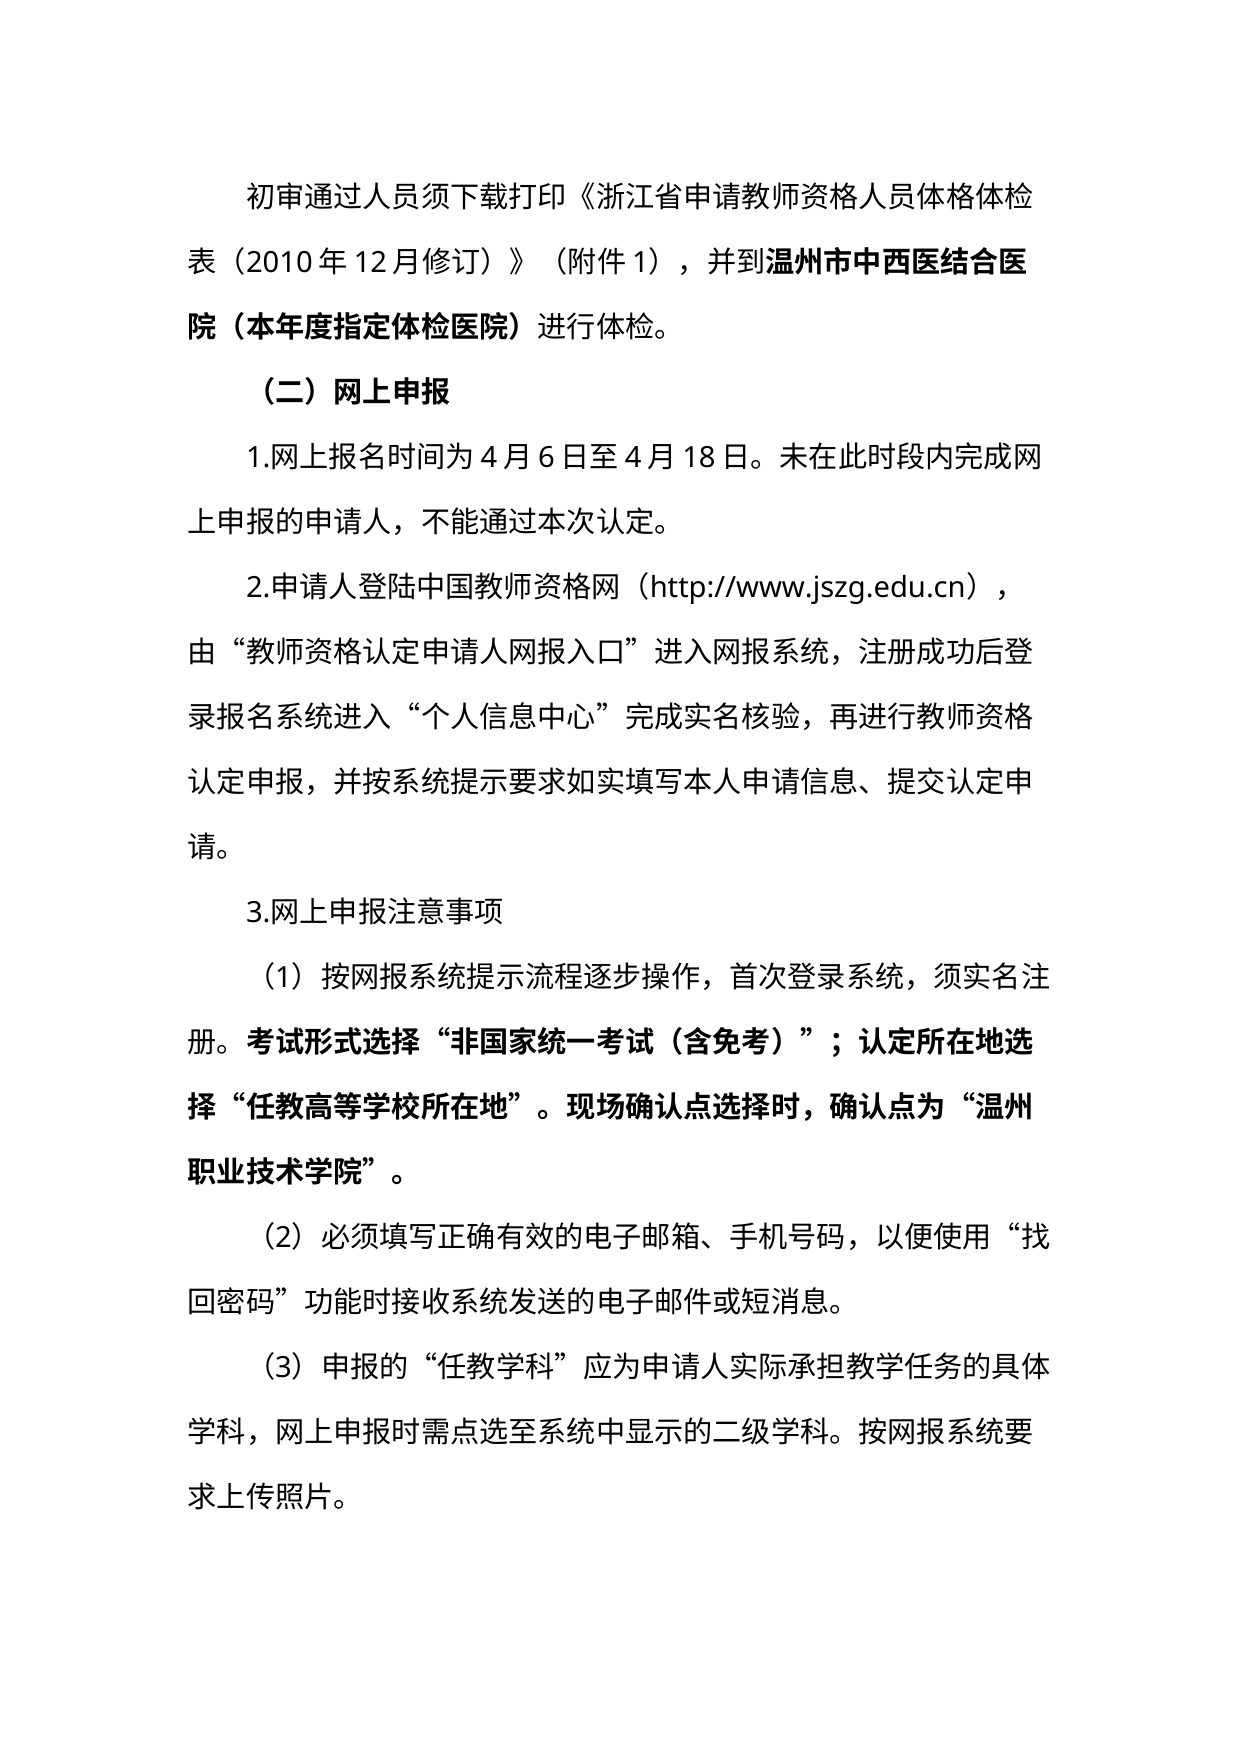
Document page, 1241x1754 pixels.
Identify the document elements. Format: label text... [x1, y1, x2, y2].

text （二）网上申报 [187, 357, 1053, 422]
text 1.网上报名时间为4月6日至4月18日。未在此时段内完成网上申报的申请人，不能通过本次认定。 [187, 422, 1053, 552]
text 3.网上申报注意事项 [187, 877, 1053, 942]
text （2）必须填写正确有效的电子邮箱、手机号码，以便使用“找回密码”功能时接收系统发送的电子邮件或短消息。 [187, 1202, 1053, 1332]
text 2.申请人登陆中国教师资格网（http://www.jszg.edu.cn），由“教师资格认定申请人网报入口”进入网报系统，注册成功后登录报名系统进入“个人信息中心”完成实名核验，再进行教师资格认定申报，并按系统提示要求如实填写本人申请信息、提交认定申请。 [187, 552, 1053, 877]
text 初审通过人员须下载打印《浙江省申请教师资格人员体格体检表（2010年12月修订）》（附件1），并到温州市中西医结合医院（本年度指定体检医院）进行体检。 [187, 162, 1053, 357]
text （1）按网报系统提示流程逐步操作，首次登录系统，须实名注册。考试形式选择“非国家统一考试（含免考）”；认定所在地选择“任教高等学校所在地”。现场确认点选择时，确认点为“温州职业技术学院”。 [187, 942, 1053, 1202]
text （3）申报的“任教学科”应为申请人实际承担教学任务的具体学科，网上申报时需点选至系统中显示的二级学科。按网报系统要求上传照片。 [187, 1332, 1053, 1527]
